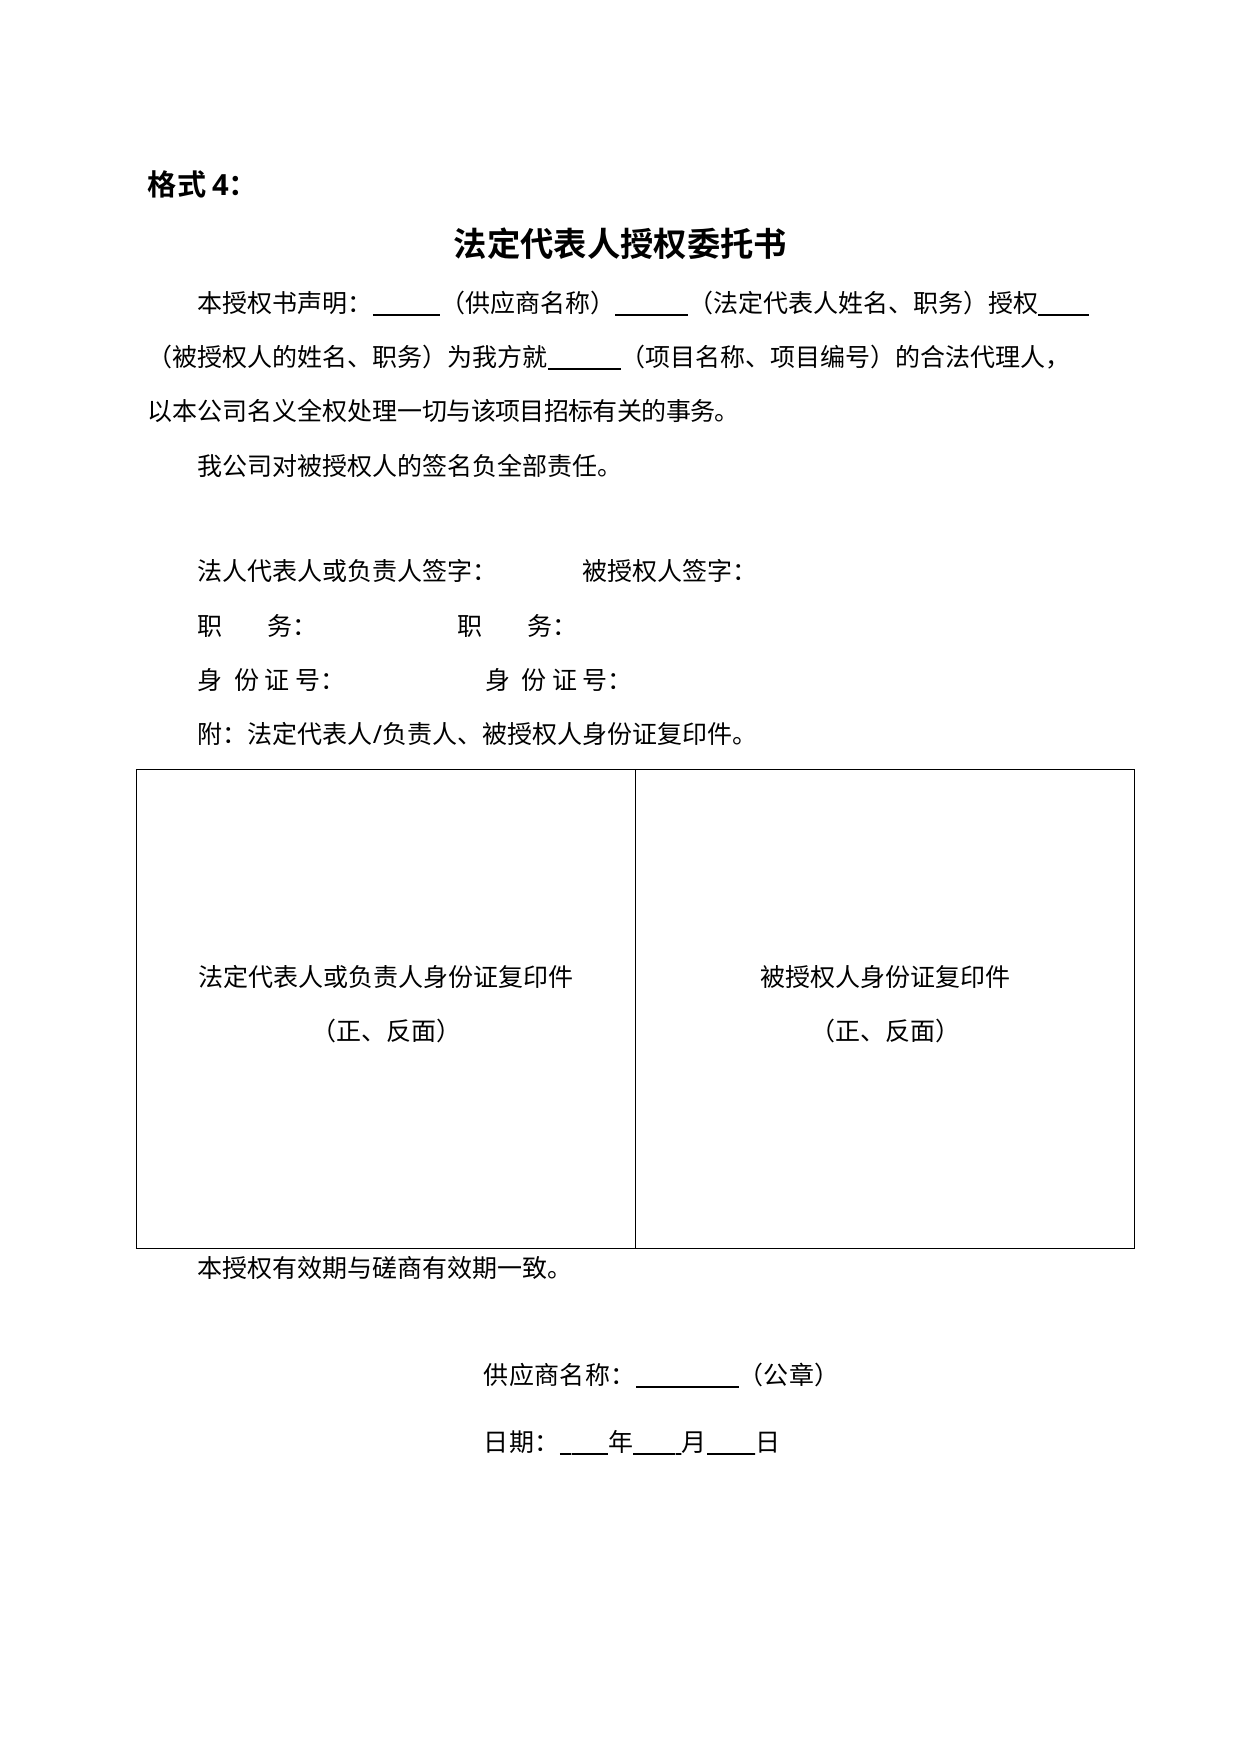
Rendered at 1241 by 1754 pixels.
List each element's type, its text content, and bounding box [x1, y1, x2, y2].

table_header 法定代表人或负责人身份证复印件 （正、反面） [137, 770, 635, 1248]
text 职 务： 职 务： [148, 606, 1093, 642]
text 我公司对被授权人的签名负全部责任。 [148, 446, 1071, 482]
text 格式4： [148, 162, 1093, 204]
text 本授权有效期与磋商有效期一致。 [148, 1249, 1071, 1285]
table_header 被授权人身份证复印件 （正、反面） [636, 770, 1134, 1248]
text 本授权书声明： （供应商名称） （法定代表人姓名、职务）授权 （被授权人的姓名、职务）为我方就 （项目名称、项目编号）的合法代理人，以本公司名义全权处理一切与该项目招标有关的事务。 [148, 283, 1093, 428]
text 身 份 证 号： 身 份 证 号： [148, 660, 1093, 697]
text 附：法定代表人/负责人、被授权人身份证复印件。 [148, 715, 1093, 751]
text 法定代表人授权委托书 [148, 226, 1093, 264]
text 日期： 年 月 日 [148, 1409, 1093, 1462]
text 法人代表人或负责人签字： 被授权人签字： [148, 552, 1093, 588]
text 供应商名称： （公章） [148, 1355, 1093, 1391]
